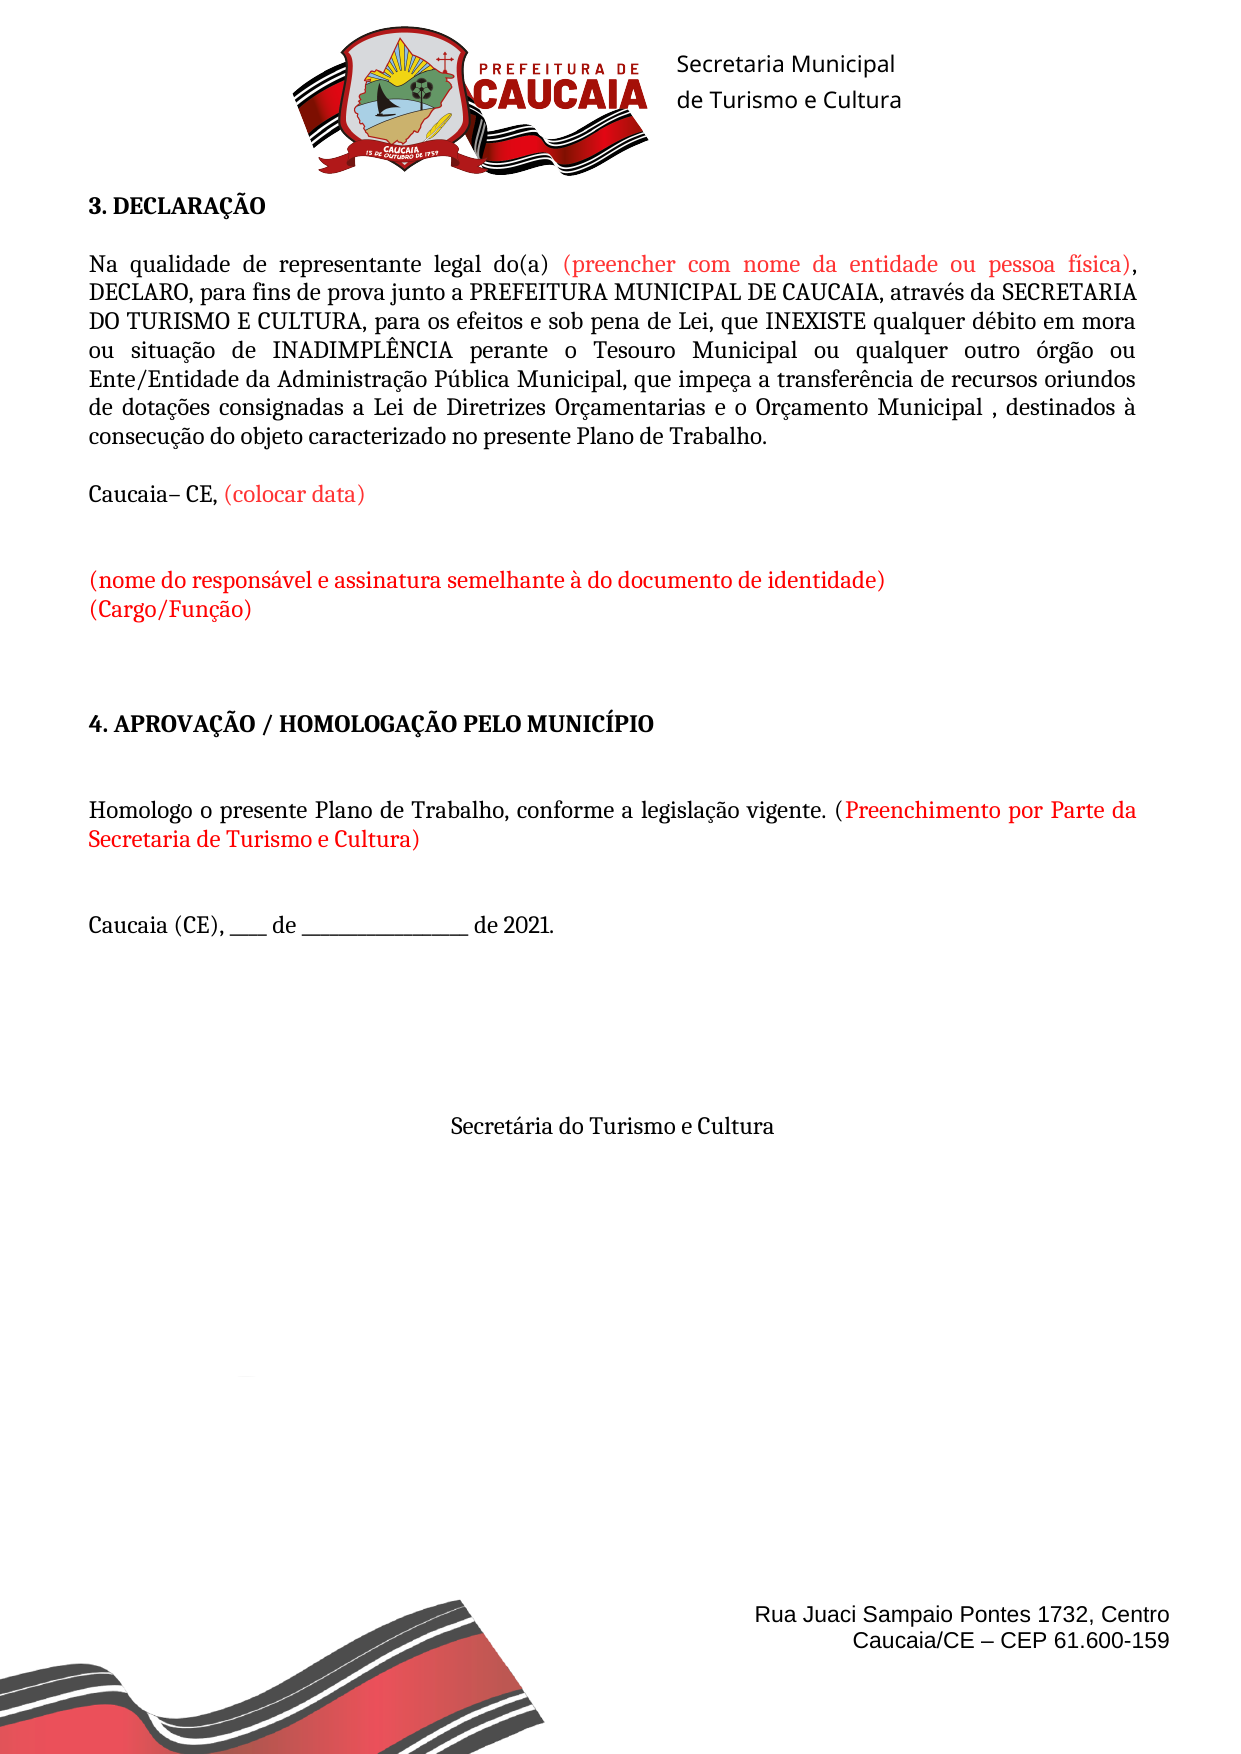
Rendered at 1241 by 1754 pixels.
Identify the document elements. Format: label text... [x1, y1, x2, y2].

text Caucaia– CE, (colocar data) [89, 479, 1137, 508]
text (nome do responsável e assinatura semelhante à do documento de identidade) [89, 566, 1137, 594]
text Homologo o presente Plano de Trabalho, conforme a legislação vigente. (Preenchimento por Parte da Secretaria de Turismo e Cultura) [89, 796, 1137, 853]
text 4. APROVAÇÃO / HOMOLOGAÇÃO PELO MUNICÍPIO [89, 709, 1137, 738]
list 3. DECLARAÇÃO [89, 192, 1137, 221]
text (Cargo/Função) [89, 594, 1137, 623]
text Secretária do Turismo e Cultura [89, 1112, 1137, 1141]
text Na qualidade de representante legal do(a) (preencher com nome da entidade ou pessoa física), DECLARO, para fins de prova junto a PREFEITURA MUNICIPAL DE CAUCAIA, através da SECRETARIA DO TURISMO E CULTURA, para os efeitos e sob pena de Lei, que INEXISTE qualquer débito em mora ou situação de INADIMPLÊNCIA perante o Tesouro Municipal ou qualquer outro órgão ou Ente/Entidade da Administração Pública Municipal, que impeça a transferência de recursos oriundos de dotações consignadas a Lei de Diretrizes Orçamentarias e o Orçamento Municipal , destinados à consecução do objeto caracterizado no presente Plano de Trabalho. [89, 249, 1137, 451]
text Caucaia (CE), ____ de __________________ de 2021. [89, 911, 1137, 939]
picture [0, 1376, 572, 1754]
picture [234, 13, 1000, 189]
